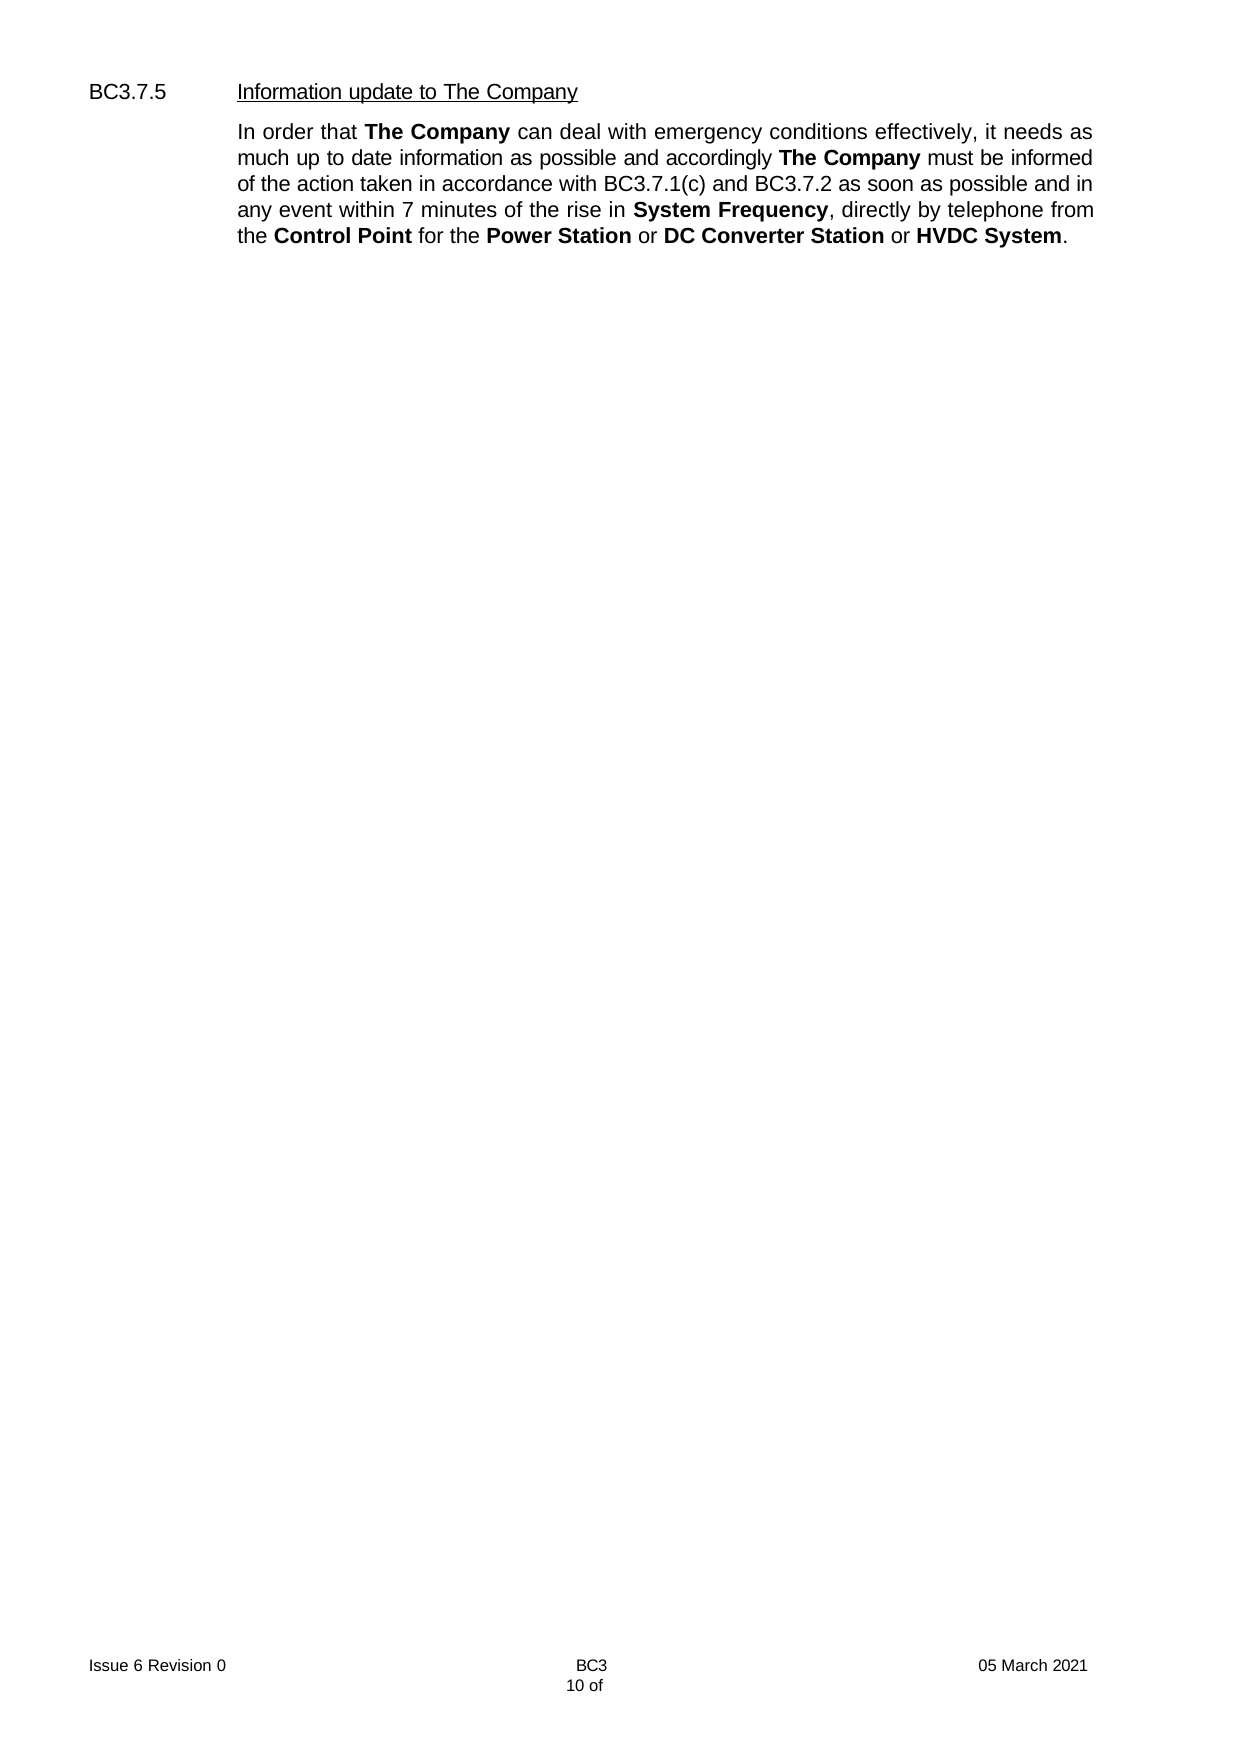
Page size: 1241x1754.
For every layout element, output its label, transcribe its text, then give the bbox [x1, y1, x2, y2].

text In order that The Company can deal with emergency conditions effectively, it needs as much up to date information as possible and accordingly The Company must be informed of the action taken in accordance with BC3.7.1(c) and BC3.7.2 as soon as possible and in any event within 7 minutes of the rise in System Frequency, directly by telephone from the Control Point for the Power Station or DC Converter Station or HVDC System. [237, 119, 1094, 248]
text BC3.7.5 Information update to The Company [88, 79, 1178, 104]
